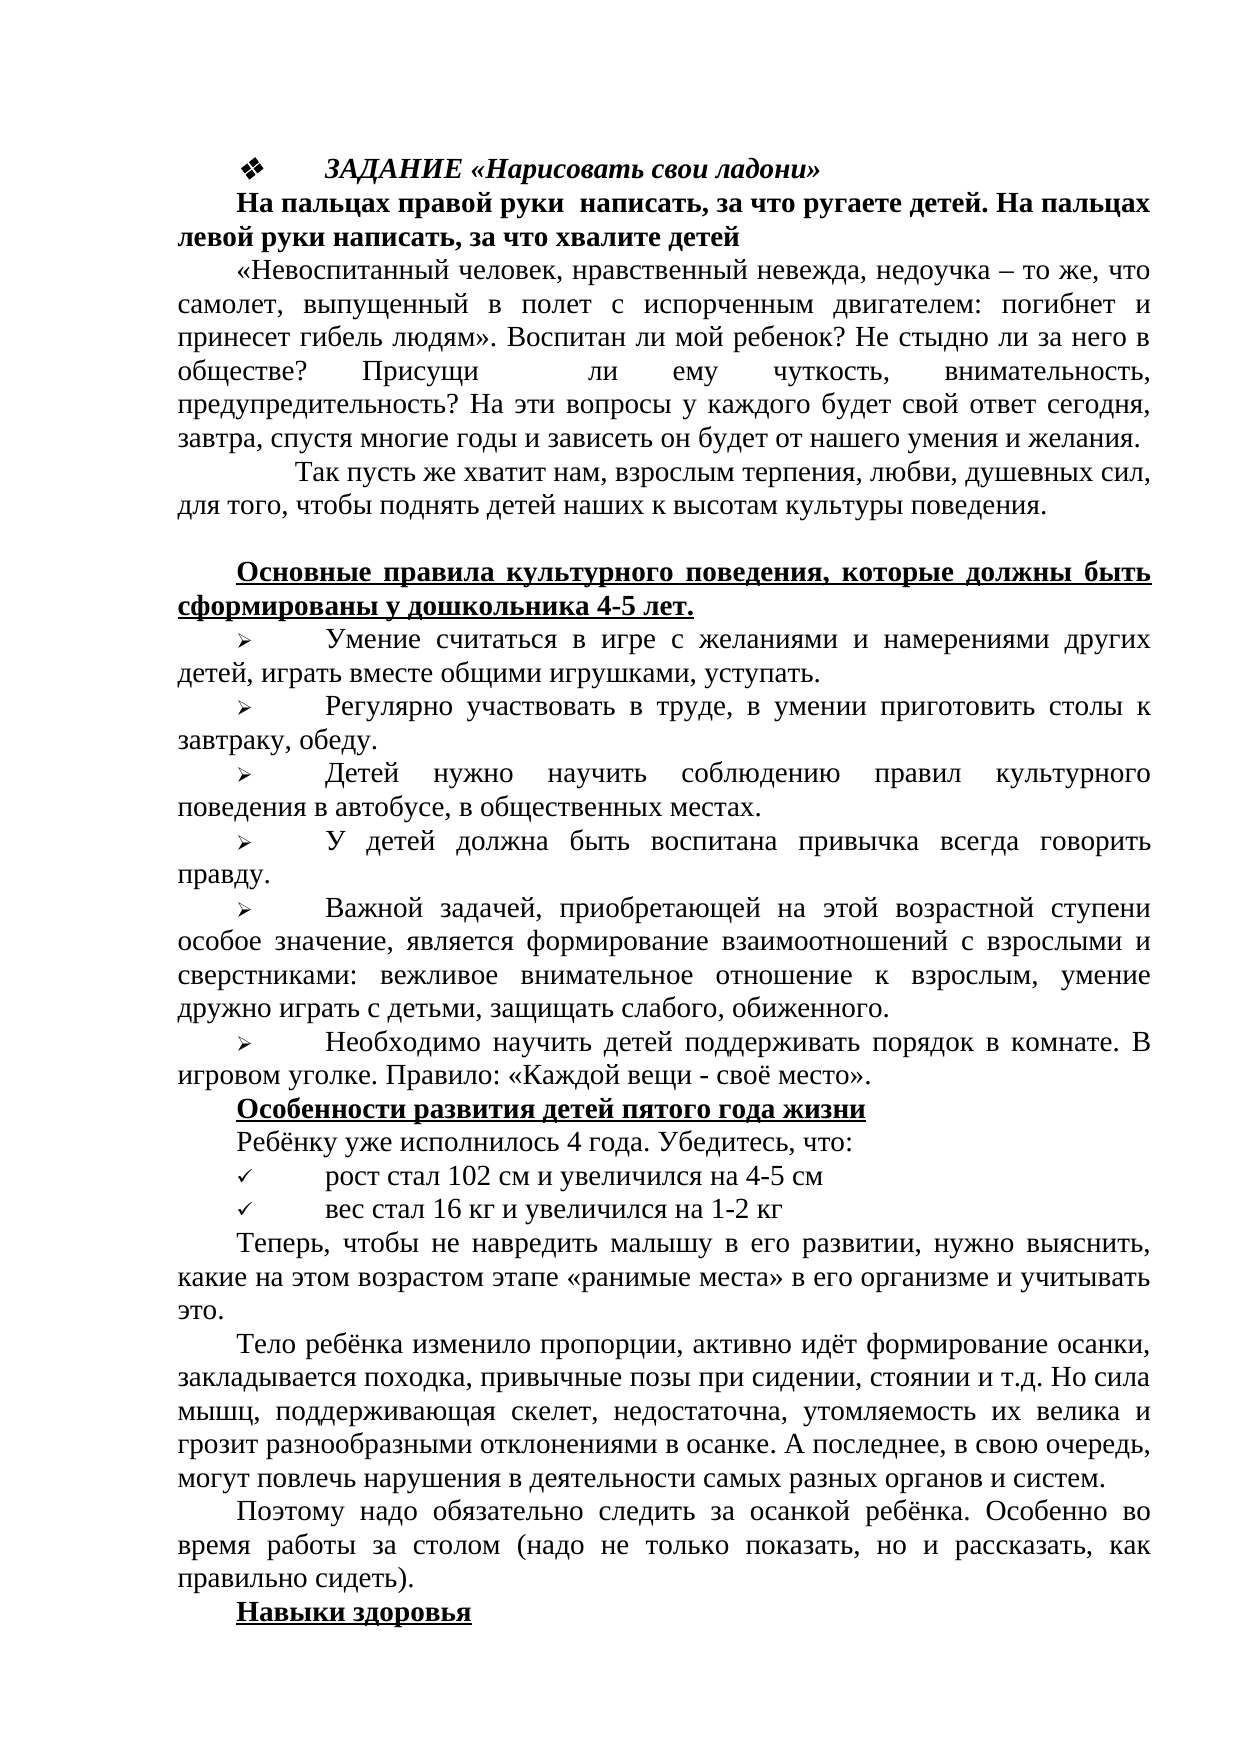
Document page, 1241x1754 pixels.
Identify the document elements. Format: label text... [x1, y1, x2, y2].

text Навыки здоровья [177, 1594, 1152, 1628]
text Теперь, чтобы не навредить малышу в его развитии, нужно выяснить, какие на этом возрастом этапе «ранимые места» в его организме и учитывать это. [177, 1225, 1152, 1326]
list Умение считаться в игре с желаниями и намерениями других детей, играть вместе общими игрушками, уступать. [177, 621, 1152, 688]
list У детей должна быть воспитана привычка всегда говорить правду. [177, 823, 1152, 890]
list ЗАДАНИЕ «Нарисовать свои ладони» [177, 152, 1152, 185]
text Особенности развития детей пятого года жизни [177, 1091, 1152, 1124]
list Важной задачей, приобретающей на этой возрастной ступени особое значение, является формирование взаимоотношений с взрослыми и сверстниками: вежливое внимательное отношение к взрослым, умение дружно играть с детьми, защищать слабого, обиженного. [177, 890, 1152, 1024]
text «Невоспитанный человек, нравственный невежда, недоучка – то же, что самолет, выпущенный в полет с испорченным двигателем: погибнет и принесет гибель людям». Воспитан ли мой ребенок? Не стыдно ли за него в обществе? Присущи ли ему чуткость, внимательность, предупредительность? На эти вопросы у каждого будет свой ответ сегодня, завтра, спустя многие годы и зависеть он будет от нашего умения и желания. [177, 252, 1152, 454]
text Ребёнку уже исполнилось 4 года. Убедитесь, что: [177, 1124, 1152, 1158]
list Необходимо научить детей поддерживать порядок в комнате. В игровом уголке. Правило: «Каждой вещи - своё место». [177, 1024, 1152, 1091]
text На пальцах правой руки написать, за что ругаете детей. На пальцах левой руки написать, за что хвалите детей [177, 185, 1152, 252]
list Регулярно участвовать в труде, в умении приготовить столы к завтраку, обеду. [177, 688, 1152, 756]
list рост стал 102 см и увеличился на 4-5 см [177, 1158, 1152, 1192]
text Так пусть же хватит нам, взрослым терпения, любви, душевных сил, для того, чтобы поднять детей наших к высотам культуры поведения. [177, 454, 1152, 521]
text Тело ребёнка изменило пропорции, активно идёт формирование осанки, закладывается походка, привычные позы при сидении, стоянии и т.д. Но сила мышц, поддерживающая скелет, недостаточна, утомляемость их велика и грозит разнообразными отклонениями в осанке. А последнее, в свою очередь, могут повлечь нарушения в деятельности самых разных органов и систем. [177, 1326, 1152, 1493]
text Основные правила культурного поведения, которые должны быть сформированы у дошкольника 4-5 лет. [177, 554, 1152, 621]
list Детей нужно научить соблюдению правил культурного поведения в автобусе, в общественных местах. [177, 756, 1152, 823]
list вес стал 16 кг и увеличился на 1-2 кг [177, 1192, 1152, 1225]
text Поэтому надо обязательно следить за осанкой ребёнка. Особенно во время работы за столом (надо не только показать, но и рассказать, как правильно сидеть). [177, 1493, 1152, 1594]
